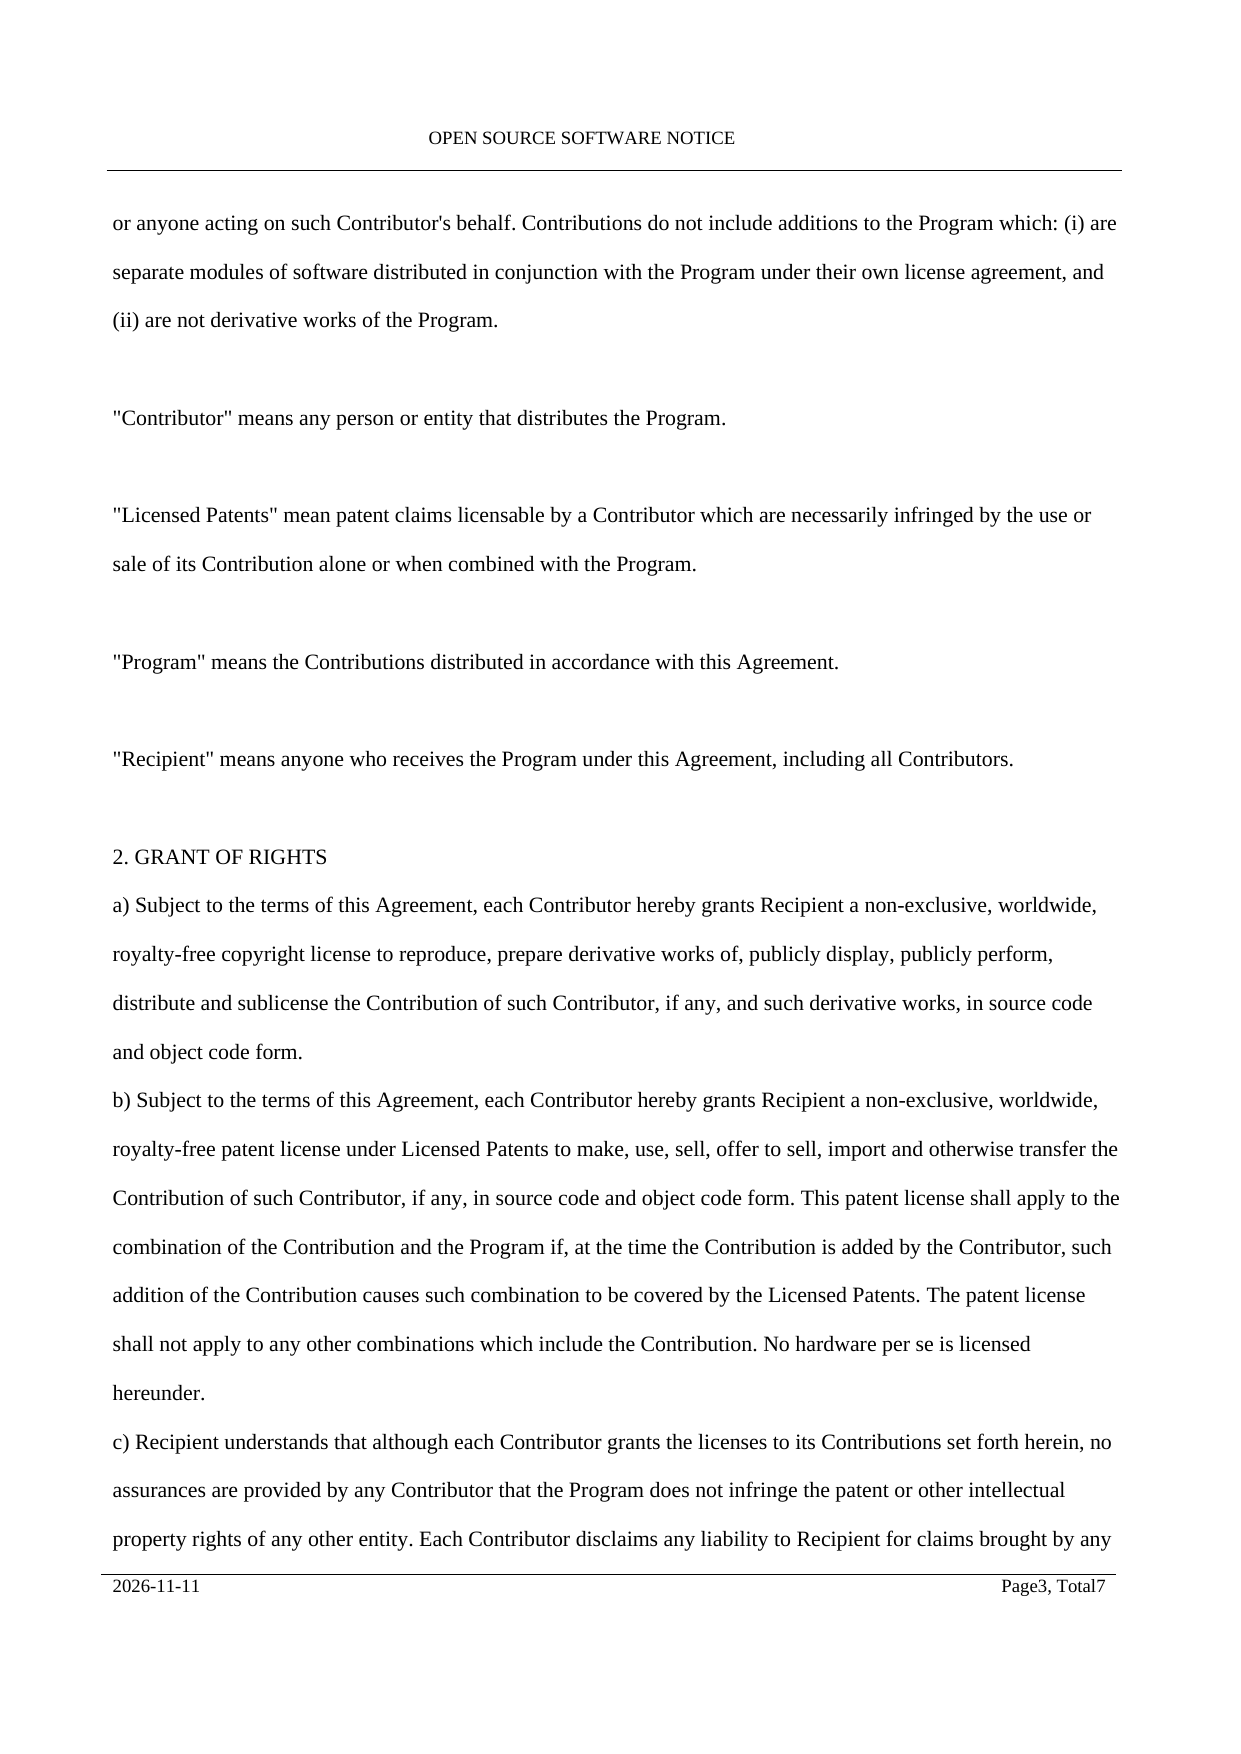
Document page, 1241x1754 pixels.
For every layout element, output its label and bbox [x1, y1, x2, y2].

text [112, 206, 1128, 1555]
